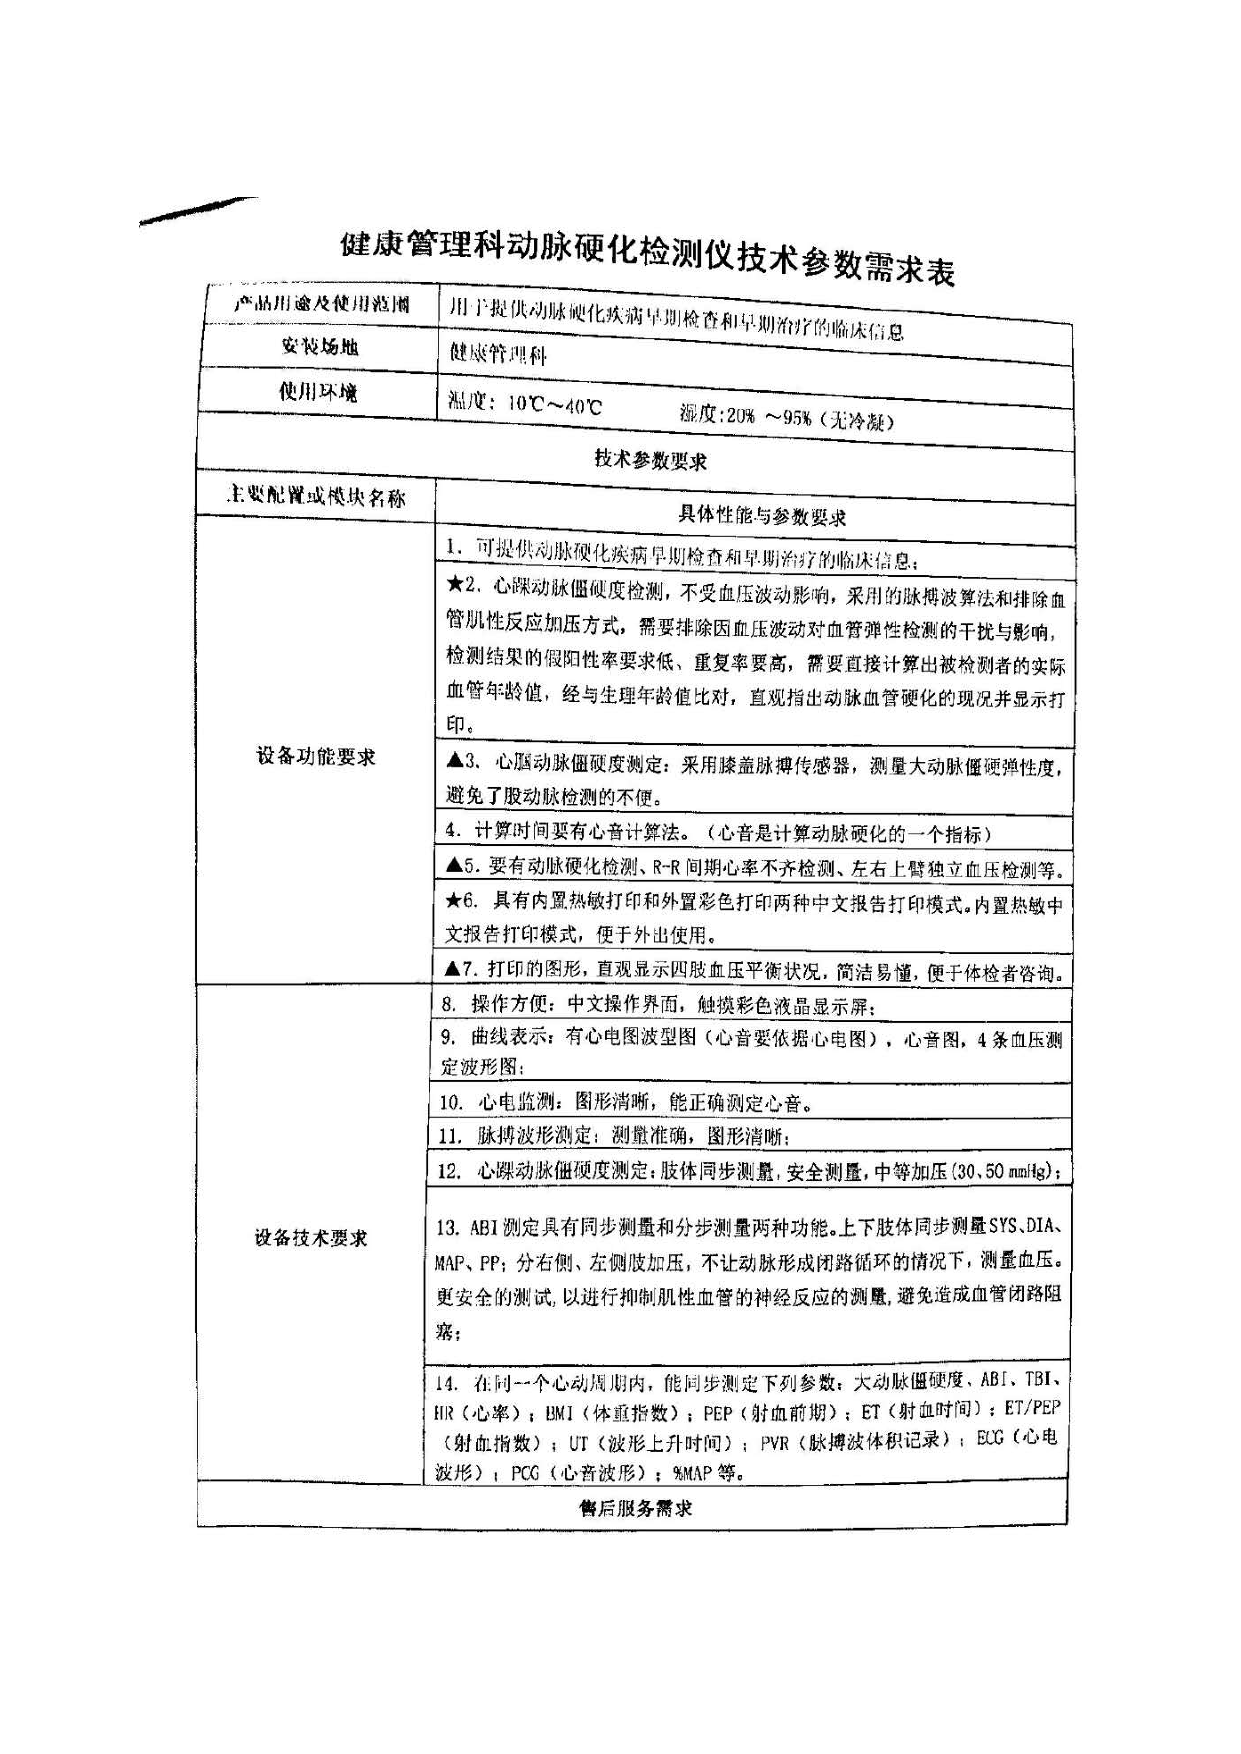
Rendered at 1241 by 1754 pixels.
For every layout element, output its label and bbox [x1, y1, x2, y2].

picture [139, 197, 1103, 1542]
